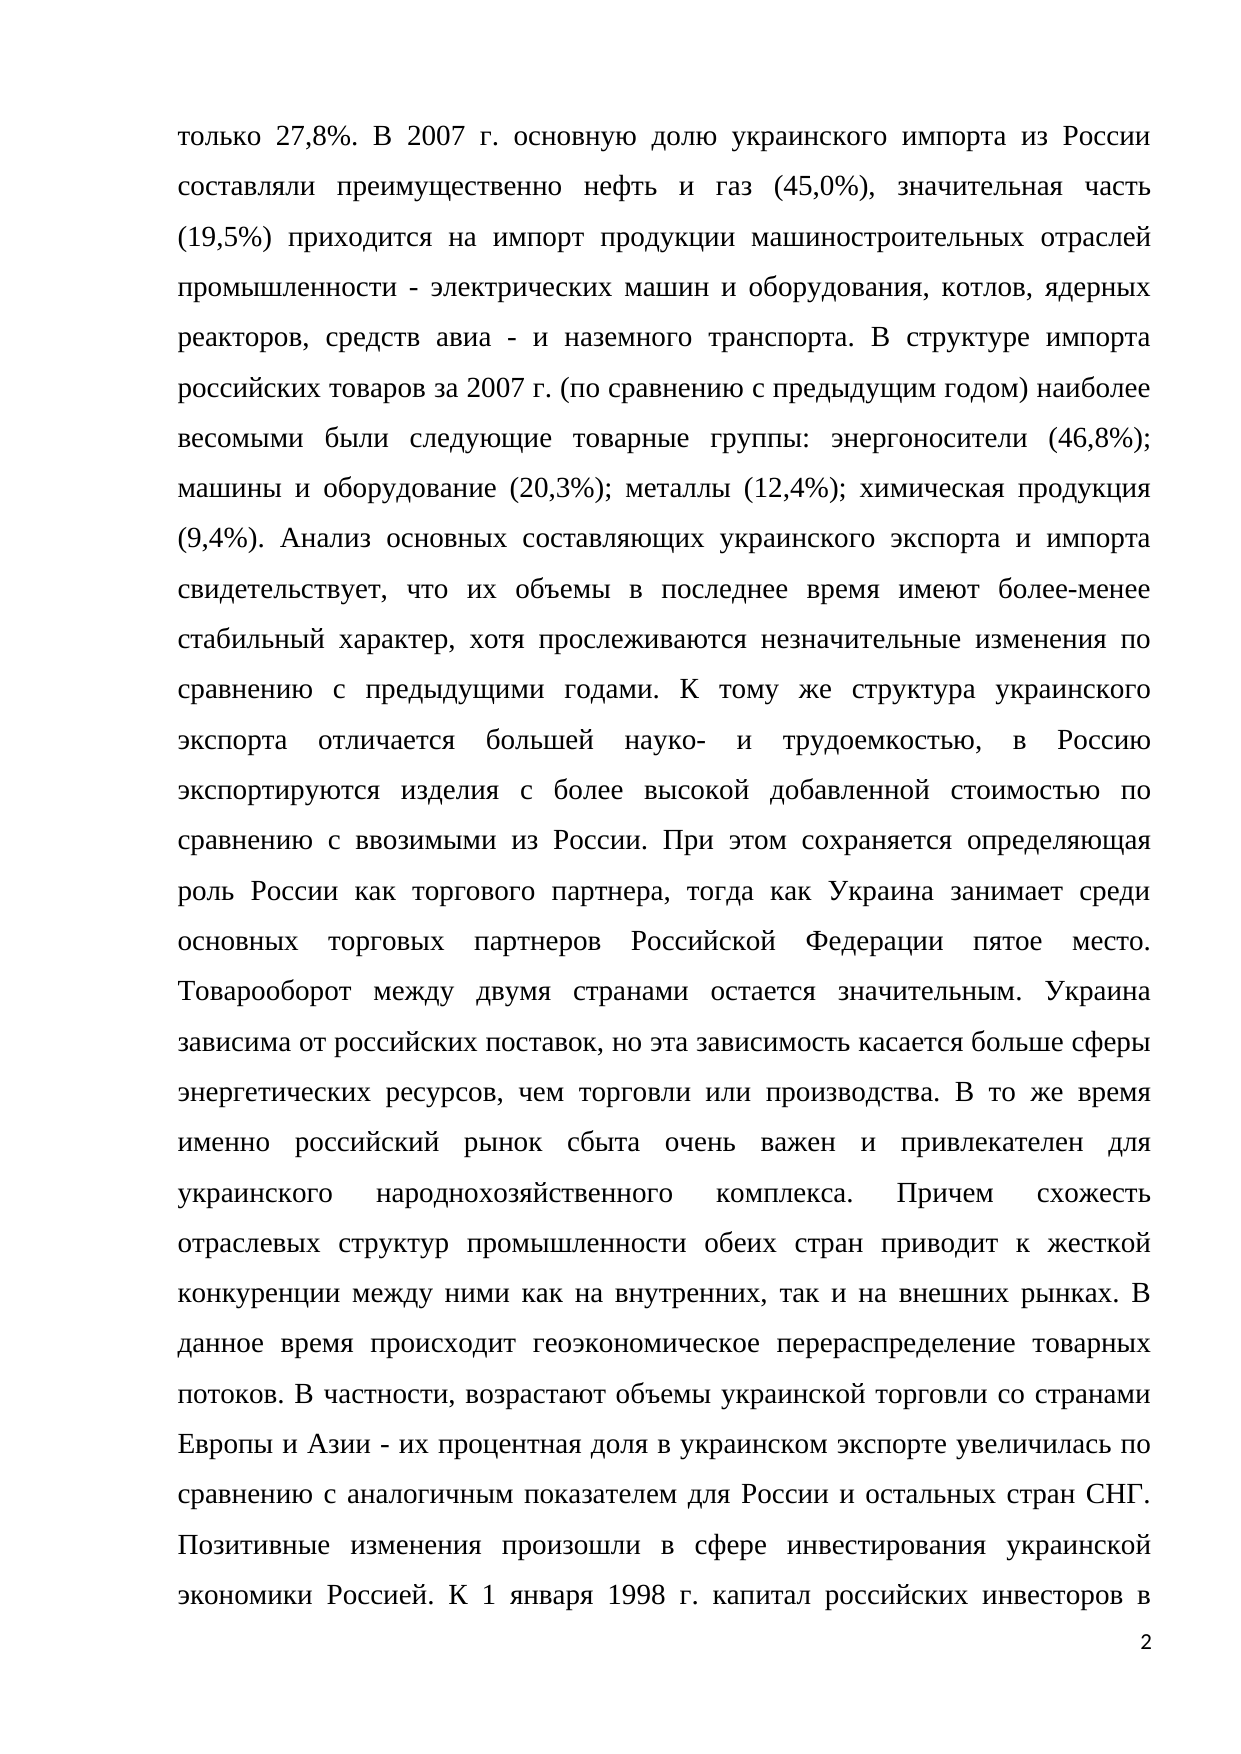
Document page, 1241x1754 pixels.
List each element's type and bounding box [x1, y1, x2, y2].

text [177, 118, 1152, 1611]
